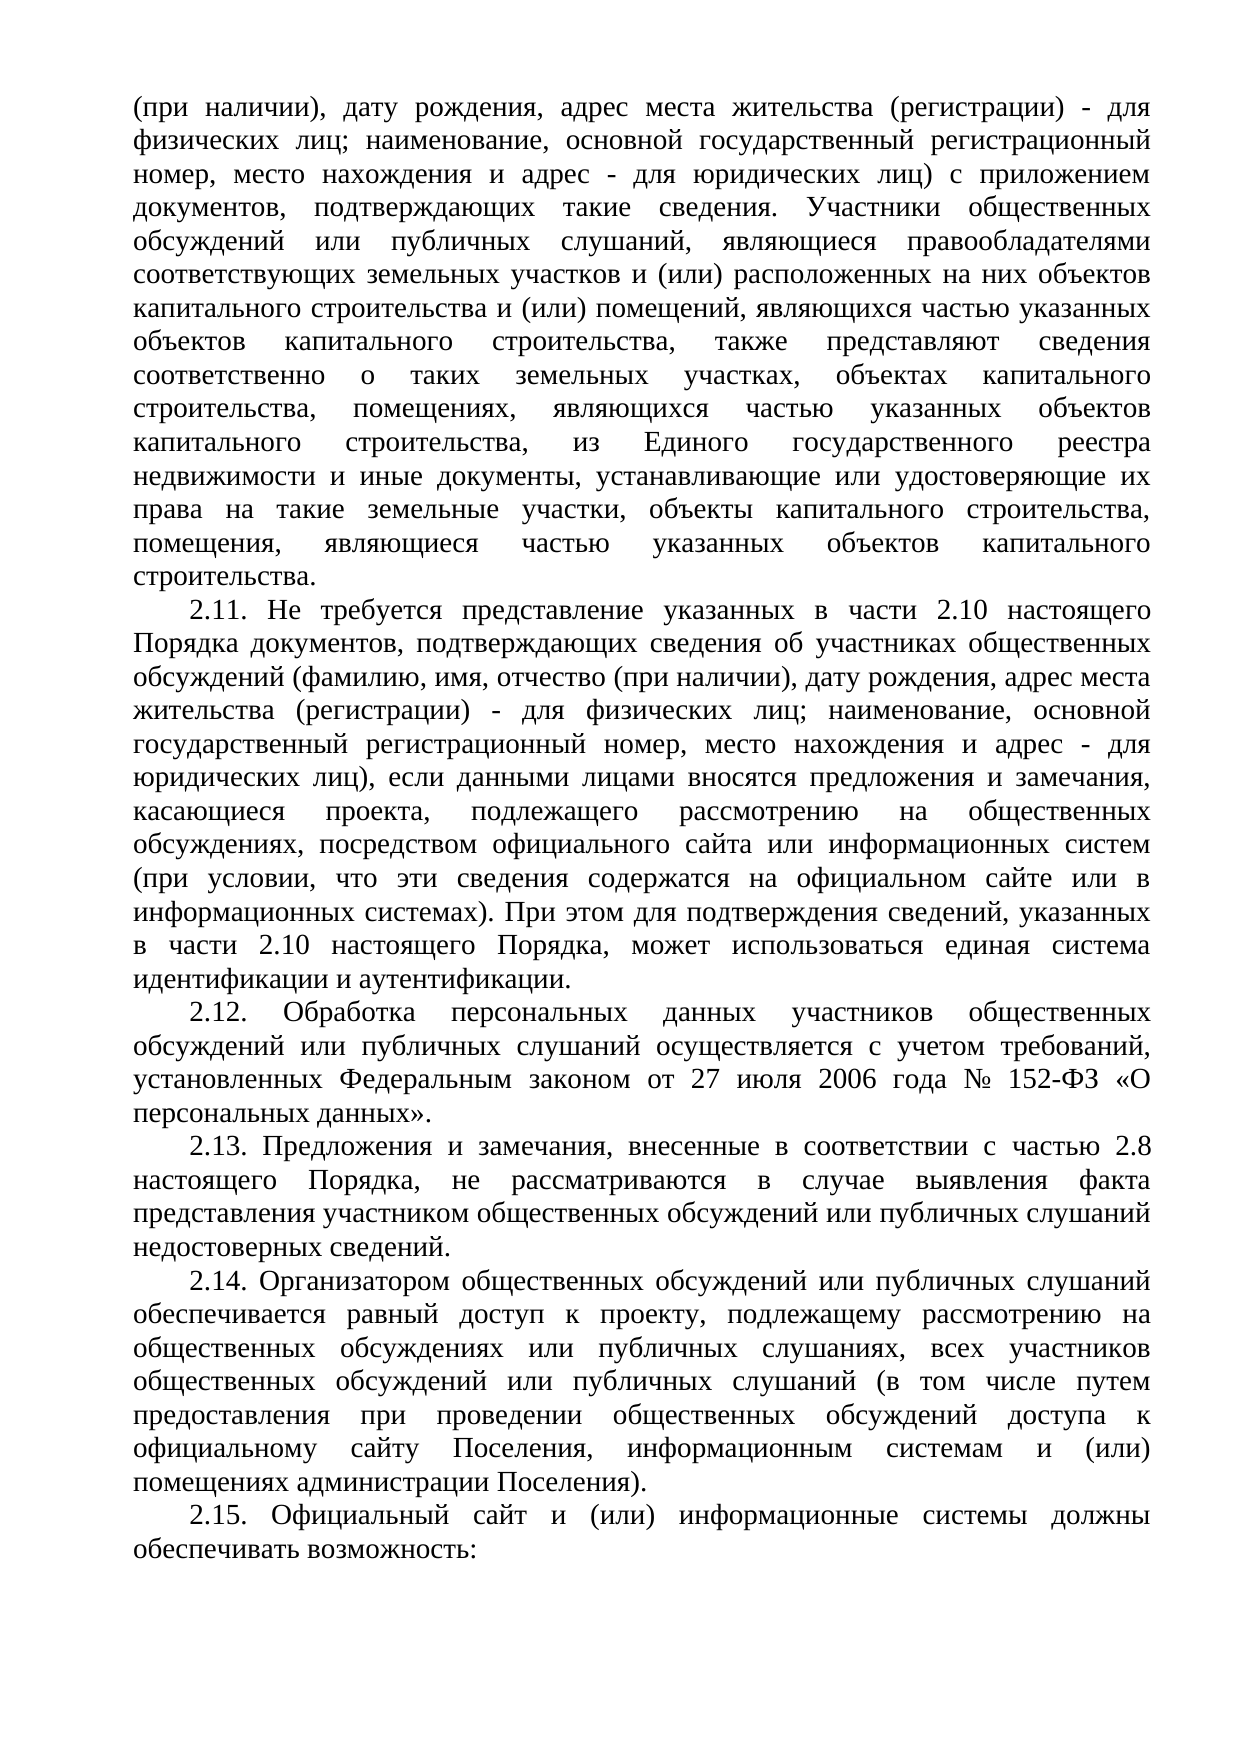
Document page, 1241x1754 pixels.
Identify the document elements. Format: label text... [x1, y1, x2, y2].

text 2.11. Не требуется представление указанных в части 2.10 настоящего Порядка документов, подтверждающих сведения об участниках общественных обсуждений (фамилию, имя, отчество (при наличии), дату рождения, адрес места жительства (регистрации) - для физических лиц; наименование, основной государственный регистрационный номер, место нахождения и адрес - для юридических лиц), если данными лицами вносятся предложения и замечания, касающиеся проекта, подлежащего рассмотрению на общественных обсуждениях, посредством официального сайта или информационных систем (при условии, что эти сведения содержатся на официальном сайте или в информационных системах). При этом для подтверждения сведений, указанных в части 2.10 настоящего Порядка, может использоваться единая система идентификации и аутентификации. [133, 592, 1152, 994]
text 2.15. Официальный сайт и (или) информационные системы должны обеспечивать возможность: [133, 1497, 1152, 1564]
text 2.13. Предложения и замечания, внесенные в соответствии с частью 2.8 настоящего Порядка, не рассматриваются в случае выявления факта представления участником общественных обсуждений или публичных слушаний недостоверных сведений. [133, 1128, 1152, 1263]
text 2.14. Организатором общественных обсуждений или публичных слушаний обеспечивается равный доступ к проекту, подлежащему рассмотрению на общественных обсуждениях или публичных слушаниях, всех участников общественных обсуждений или публичных слушаний (в том числе путем предоставления при проведении общественных обсуждений доступа к официальному сайту Поселения, информационным системам и (или) помещениях администрации Поселения). [133, 1263, 1152, 1497]
text 2.12. Обработка персональных данных участников общественных обсуждений или публичных слушаний осуществляется с учетом требований, установленных Федеральным законом от 27 июля 2006 года № 152-ФЗ «О персональных данных». [133, 994, 1152, 1128]
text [133, 89, 1152, 592]
